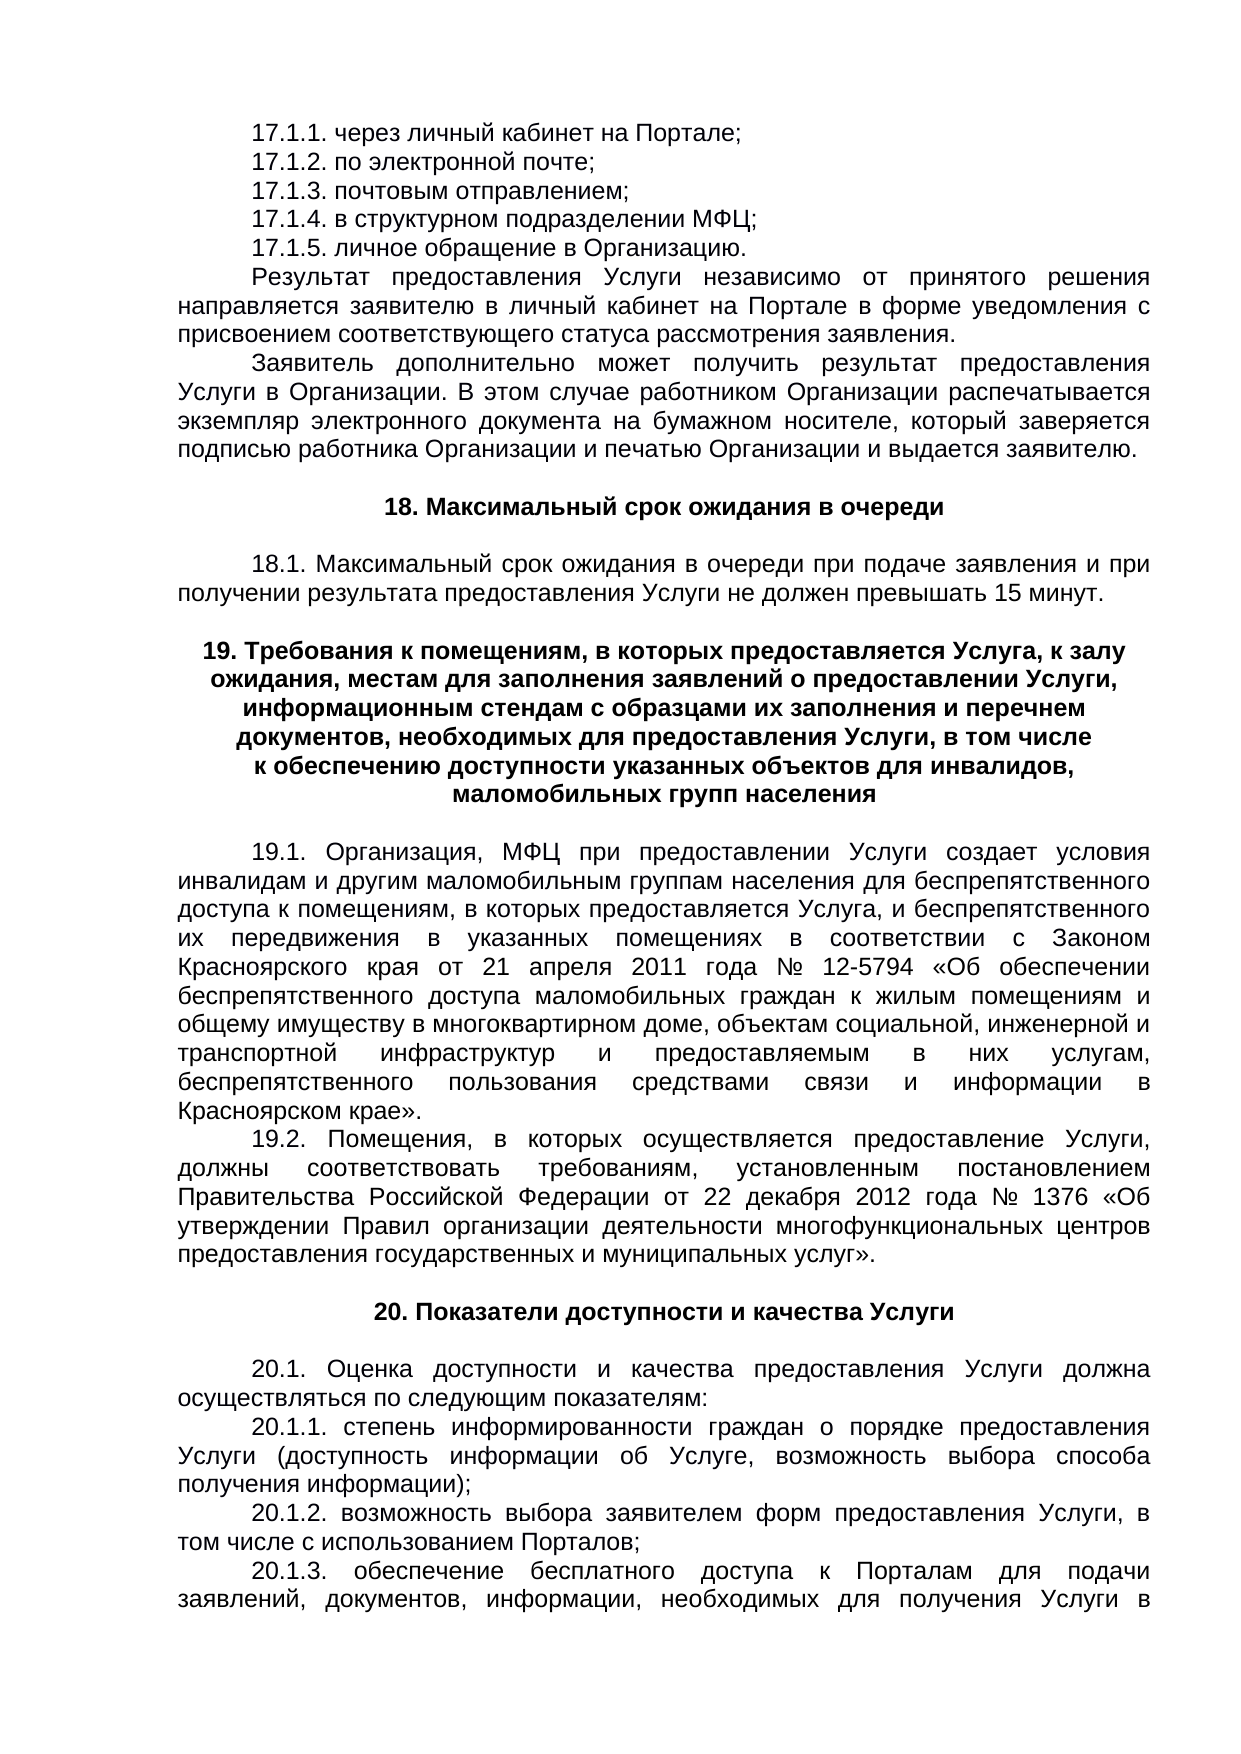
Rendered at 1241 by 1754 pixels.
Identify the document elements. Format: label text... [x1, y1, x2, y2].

text 18.1. Максимальный срок ожидания в очереди при подаче заявления и при получении результата предоставления Услуги не должен превышать 15 минут. [177, 549, 1152, 607]
text 17.1.2. по электронной почте; [177, 147, 1152, 176]
text 19. Требования к помещениям, в которых предоставляется Услуга, к залу ожидания, местам для заполнения заявлений о предоставлении Услуги, [177, 636, 1152, 693]
text 20.1.2. возможность выбора заявителем форм предоставления Услуги, в том числе с использованием Порталов; [177, 1498, 1152, 1556]
text 19.1. Организация, МФЦ при предоставлении Услуги создает условия инвалидам и другим маломобильным группам населения для беспрепятственного доступа к помещениям, в которых предоставляется Услуга, и беспрепятственного их передвижения в указанных помещениях в соответствии с Законом Красноярского края от 21 апреля 2011 года № 12-5794 «Об обеспечении беспрепятственного доступа маломобильных граждан к жилым помещениям и общему имуществу в многоквартирном доме, объектам социальной, инженерной и транспортной инфраструктур и предоставляемым в них услугам, беспрепятственного пользования средствами связи и информации в Красноярском крае». [177, 837, 1152, 1124]
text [177, 1556, 1152, 1613]
text маломобильных групп населения [177, 779, 1152, 808]
text 17.1.3. почтовым отправлением; [177, 176, 1152, 204]
text Результат предоставления Услуги независимо от принятого решения направляется заявителю в личный кабинет на Портале в форме уведомления с присвоением соответствующего статуса рассмотрения заявления. [177, 262, 1152, 348]
text 19.2. Помещения, в которых осуществляется предоставление Услуги, должны соответствовать требованиям, установленным постановлением Правительства Российской Федерации от 22 декабря 2012 года № 1376 «Об утверждении Правил организации деятельности многофункциональных центров предоставления государственных и муниципальных услуг». [177, 1124, 1152, 1268]
text 20.1.1. степень информированности граждан о порядке предоставления Услуги (доступность информации об Услуге, возможность выбора способа получения информации); [177, 1412, 1152, 1498]
text 17.1.4. в структурном подразделении МФЦ; [177, 204, 1152, 233]
text Заявитель дополнительно может получить результат предоставления Услуги в Организации. В этом случае работником Организации распечатывается экземпляр электронного документа на бумажном носителе, который заверяется подписью работника Организации и печатью Организации и выдается заявителю. [177, 348, 1152, 463]
text 20. Показатели доступности и качества Услуги [177, 1297, 1152, 1326]
text 20.1. Оценка доступности и качества предоставления Услуги должна осуществляться по следующим показателям: [177, 1354, 1152, 1412]
text 18. Максимальный срок ожидания в очереди [177, 492, 1152, 521]
text 17.1.5. личное обращение в Организацию. [177, 233, 1152, 262]
text 17.1.1. через личный кабинет на Портале; [177, 118, 1152, 147]
text документов, необходимых для предоставления Услуги, в том числе [177, 722, 1152, 751]
text информационным стендам с образцами их заполнения и перечнем [177, 693, 1152, 722]
text к обеспечению доступности указанных объектов для инвалидов, [177, 751, 1152, 779]
